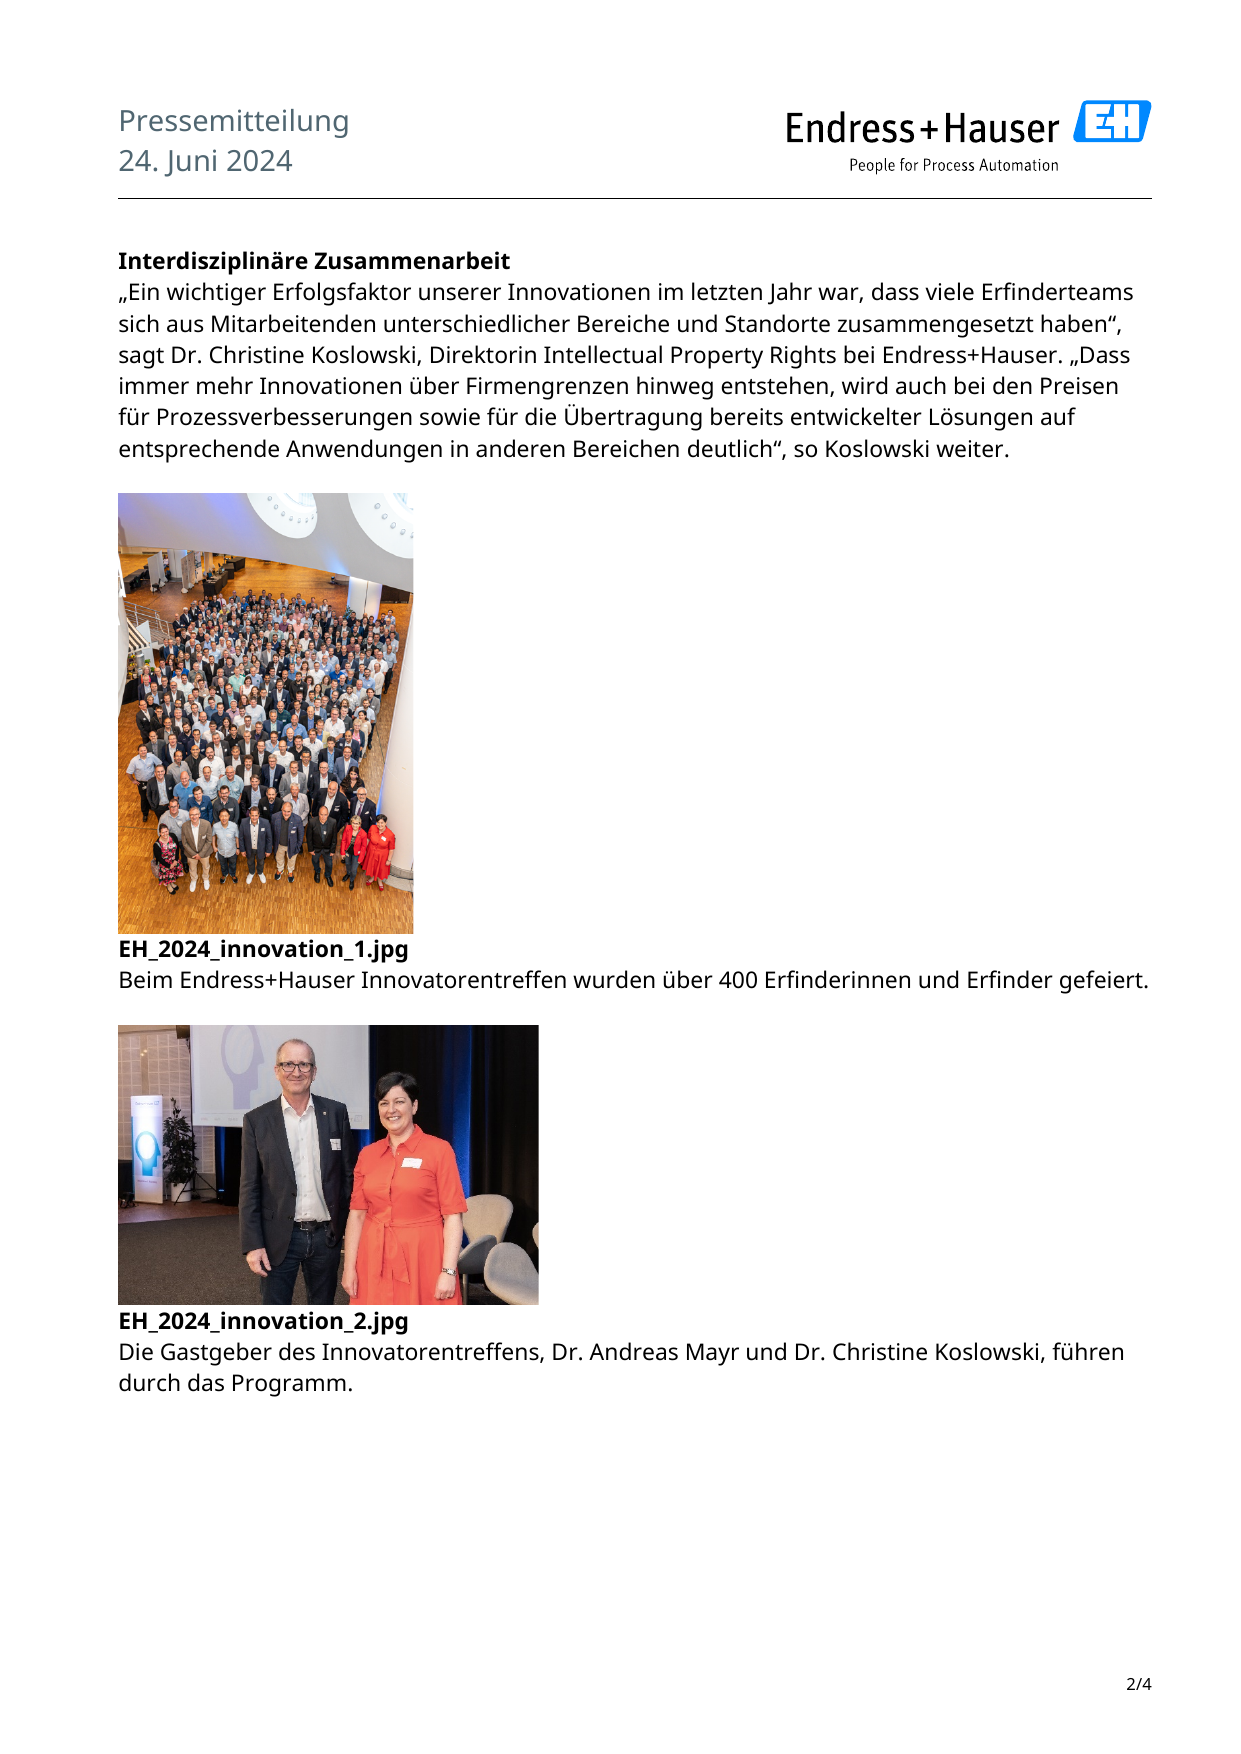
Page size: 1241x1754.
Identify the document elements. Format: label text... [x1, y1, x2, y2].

text Beim Endress+Hauser Innovatorentreffen wurden über 400 Erfinderinnen und Erfinder gefeiert. [118, 964, 1152, 996]
picture [118, 1025, 539, 1305]
text „Ein wichtiger Erfolgsfaktor unserer Innovationen im letzten Jahr war, dass viele Erfinderteams sich aus Mitarbeitenden unterschiedlicher Bereiche und Standorte zusammengesetzt haben“, sagt Dr. Christine Koslowski, Direktorin Intellectual Property Rights bei Endress+Hauser. „Dass immer mehr Innovationen über Firmengrenzen hinweg entstehen, wird auch bei den Preisen für Prozessverbesserungen sowie für die Übertragung bereits entwickelter Lösungen auf entsprechende Anwendungen in anderen Bereichen deutlich“, so Koslowski weiter. [118, 276, 1152, 464]
picture [118, 493, 414, 934]
title Interdisziplinäre Zusammenarbeit [118, 245, 1152, 276]
